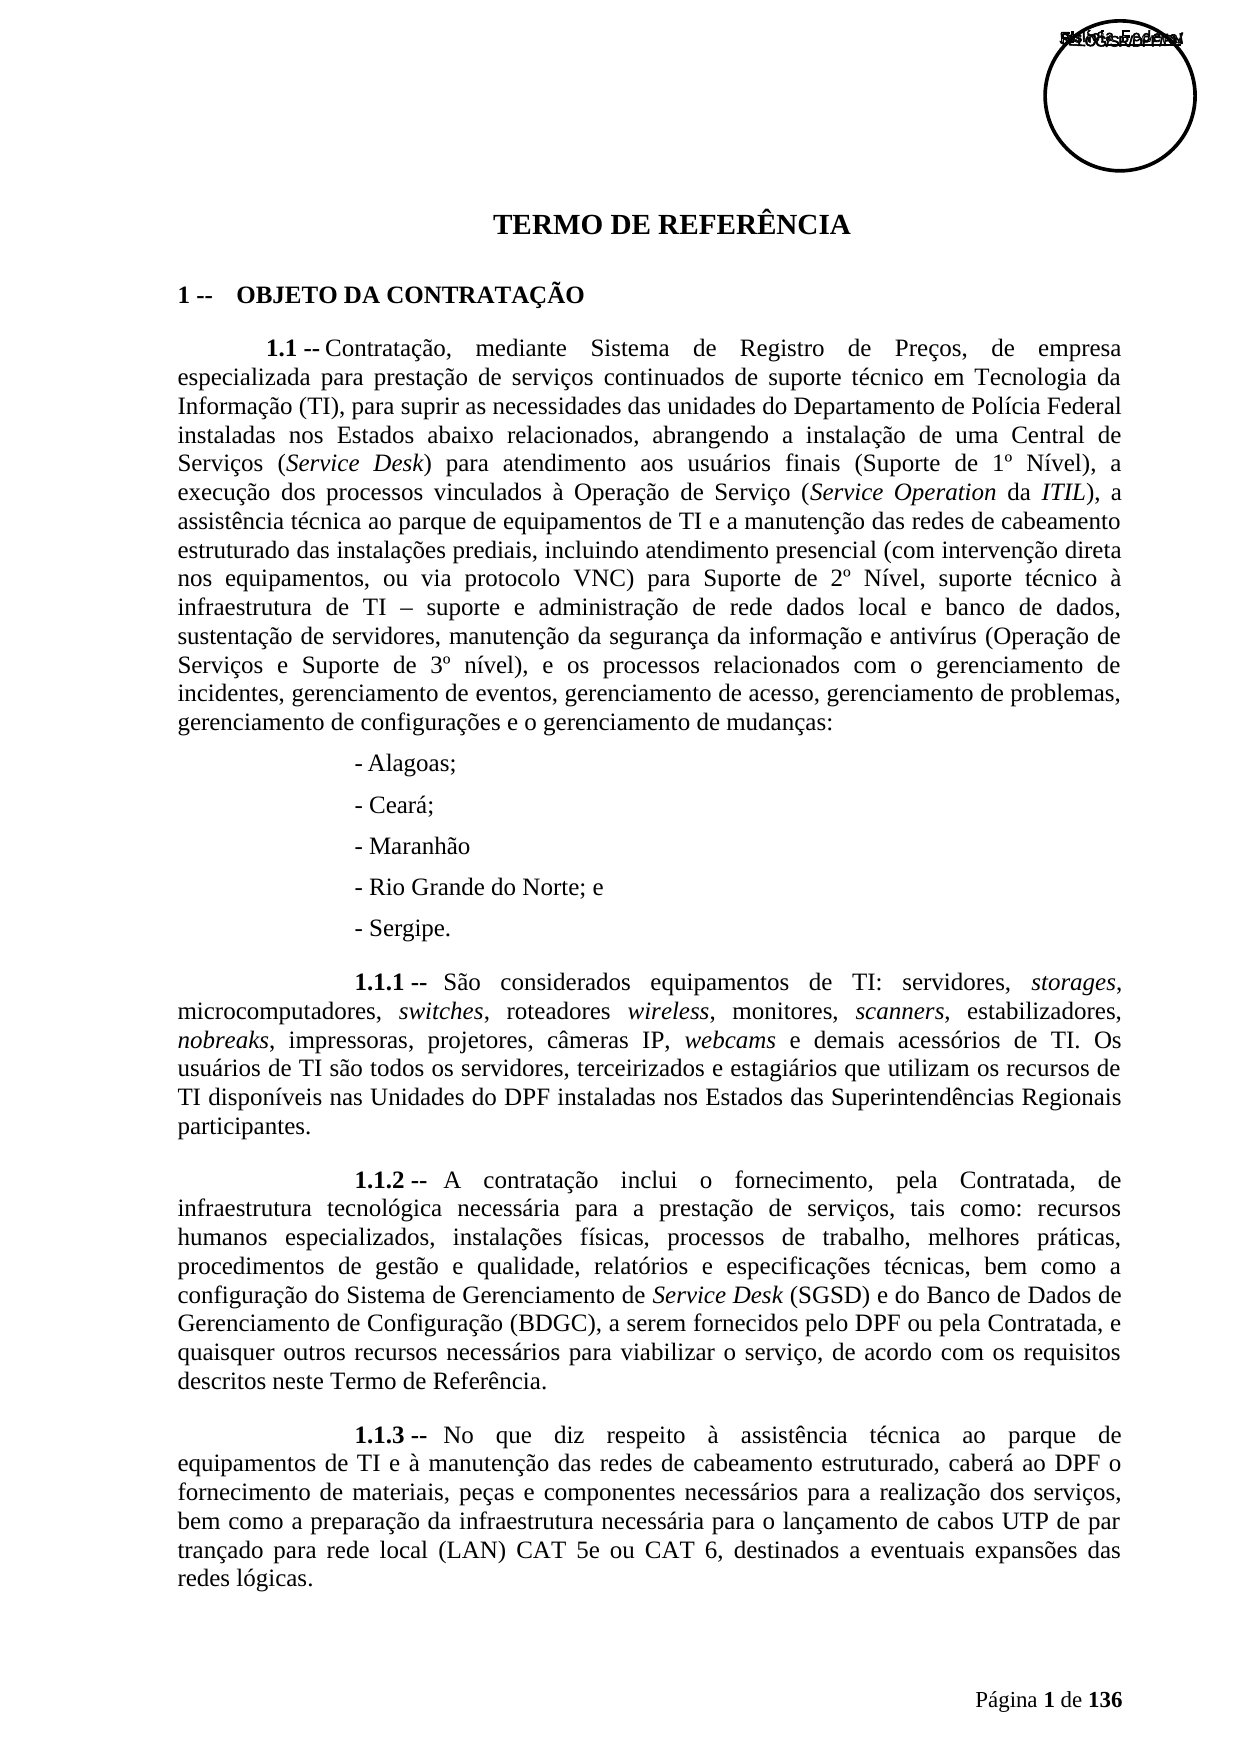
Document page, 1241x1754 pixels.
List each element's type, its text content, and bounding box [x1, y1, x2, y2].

text - Alagoas; [177, 748, 1122, 777]
list No que diz respeito à assistência técnica ao parque de equipamentos de TI e à manutenção das redes de cabeamento estruturado, caberá ao DPF o fornecimento de materiais, peças e componentes necessários para a realização dos serviços, bem como a preparação da infraestrutura necessária para o lançamento de cabos UTP de par trançado para rede local (LAN) CAT 5e ou CAT 6, destinados a eventuais expansões das redes lógicas. [177, 1420, 1122, 1592]
list São considerados equipamentos de TI: servidores, storages, microcomputadores, switches, roteadores wireless, monitores, scanners, estabilizadores, nobreaks, impressoras, projetores, câmeras IP, webcams e demais acessórios de TI. Os usuários de TI são todos os servidores, terceirizados e estagiários que utilizam os recursos de TI disponíveis nas Unidades do DPF instaladas nos Estados das Superintendências Regionais participantes. [177, 967, 1122, 1140]
text OBJETO DA CONTRATAÇÃO [177, 280, 1122, 308]
list A contratação inclui o fornecimento, pela Contratada, de infraestrutura tecnológica necessária para a prestação de serviços, tais como: recursos humanos especializados, instalações físicas, processos de trabalho, melhores práticas, procedimentos de gestão e qualidade, relatórios e especificações técnicas, bem como a configuração do Sistema de Gerenciamento de Service Desk (SGSD) e do Banco de Dados de Gerenciamento de Configuração (BDGC), a serem fornecidos pelo DPF ou pela Contratada, e quaisquer outros recursos necessários para viabilizar o serviço, de acordo com os requisitos descritos neste Termo de Referência. [177, 1165, 1122, 1395]
list Contratação, mediante Sistema de Registro de Preços, de empresa especializada para prestação de serviços continuados de suporte técnico em Tecnologia da Informação (TI), para suprir as necessidades das unidades do Departamento de Polícia Federal instaladas nos Estados abaixo relacionados, abrangendo a instalação de uma Central de Serviços (Service Desk) para atendimento aos usuários finais (Suporte de 1º Nível), a execução dos processos vinculados à Operação de Serviço (Service Operation da ITIL), a assistência técnica ao parque de equipamentos de TI e a manutenção das redes de cabeamento estruturado das instalações prediais, incluindo atendimento presencial (com intervenção direta nos equipamentos, ou via protocolo VNC) para Suporte de 2º Nível, suporte técnico à infraestrutura de TI – suporte e administração de rede dados local e banco de dados, sustentação de servidores, manutenção da segurança da informação e antivírus (Operação de Serviços e Suporte de 3º nível), e os processos relacionados com o gerenciamento de incidentes, gerenciamento de eventos, gerenciamento de acesso, gerenciamento de problemas, gerenciamento de configurações e o gerenciamento de mudanças: [177, 333, 1122, 736]
text - Rio Grande do Norte; e [177, 872, 1122, 901]
text - Maranhão [177, 831, 1122, 860]
text - Sergipe. [177, 913, 1122, 942]
subtitle TERMO DE REFERÊNCIA [222, 207, 1122, 240]
text - Ceará; [177, 790, 1122, 818]
